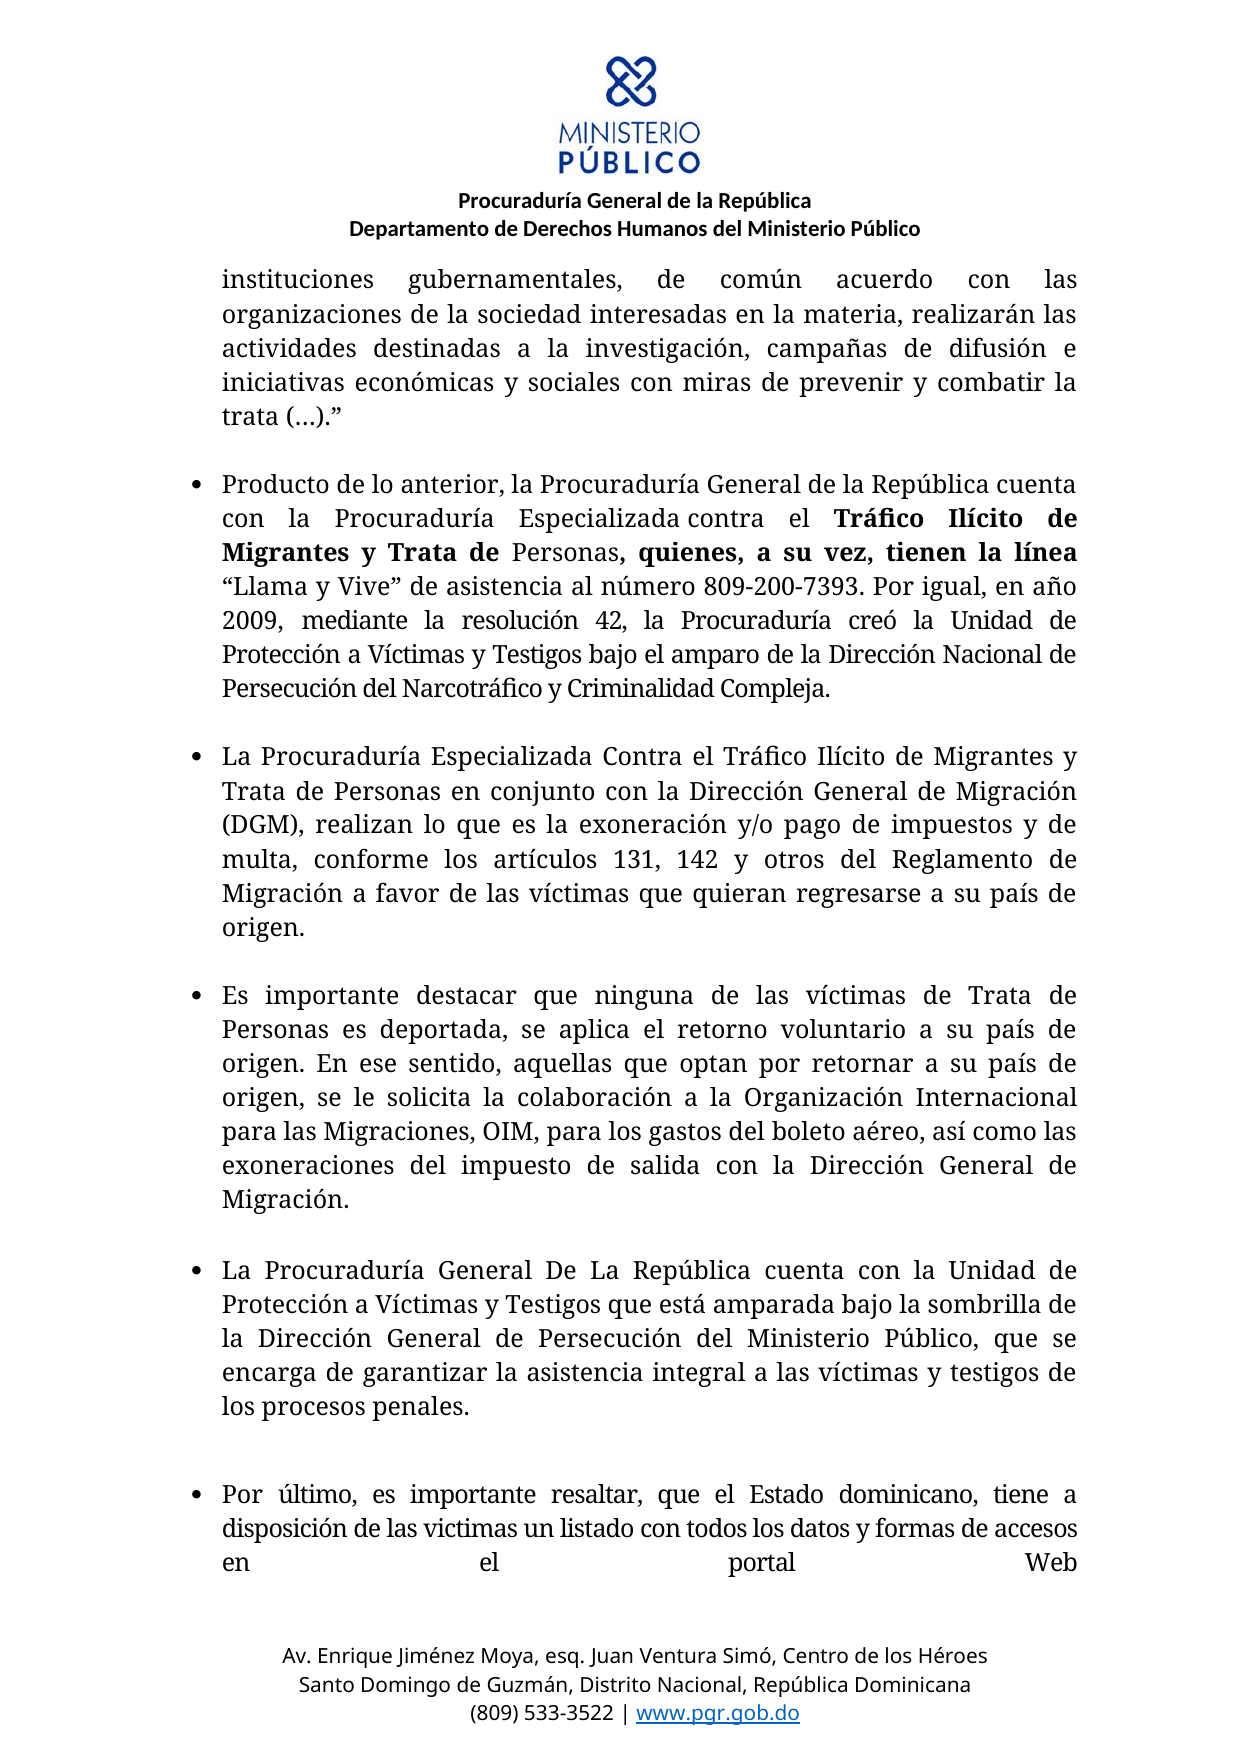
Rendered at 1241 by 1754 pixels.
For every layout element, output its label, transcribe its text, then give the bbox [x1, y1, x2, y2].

list La Procuraduría General De La República cuenta con la Unidad de Protección a Víctimas y Testigos que está amparada bajo la sombrilla de la Dirección General de Persecución del Ministerio Público, que se encarga de garantizar la asistencia integral a las víctimas y testigos de los procesos penales. [192, 1253, 1078, 1423]
list La Procuraduría Especializada Contra el Tráfico Ilícito de Migrantes y Trata de Personas en conjunto con la Dirección General de Migración (DGM), realizan lo que es la exoneración y/o pago de impuestos y de multa, conforme los artículos 131, 142 y otros del Reglamento de Migración a favor de las víctimas que quieran regresarse a su país de origen. [192, 739, 1078, 943]
picture [553, 56, 708, 182]
list Es importante destacar que ninguna de las víctimas de Trata de Personas es deportada, se aplica el retorno voluntario a su país de origen. En ese sentido, aquellas que optan por retornar a su país de origen, se le solicita la colaboración a la Organización Internacional para las Migraciones, OIM, para los gastos del boleto aéreo, así como las exoneraciones del impuesto de salida con la Dirección General de Migración. [192, 977, 1078, 1216]
list Producto de lo anterior, la Procuraduría General de la República cuenta con la Procuraduría Especializada contra el Tráfico Ilícito de Migrantes y Trata de Personas, quienes, a su vez, tienen la línea “Llama y Vive” de asistencia al número 809-200-7393. Por igual, en año 2009, mediante la resolución 42, la Procuraduría creó la Unidad de Protección a Víctimas y Testigos bajo el amparo de la Dirección Nacional de Persecución del Narcotráfico y Criminalidad Compleja. [192, 467, 1078, 705]
